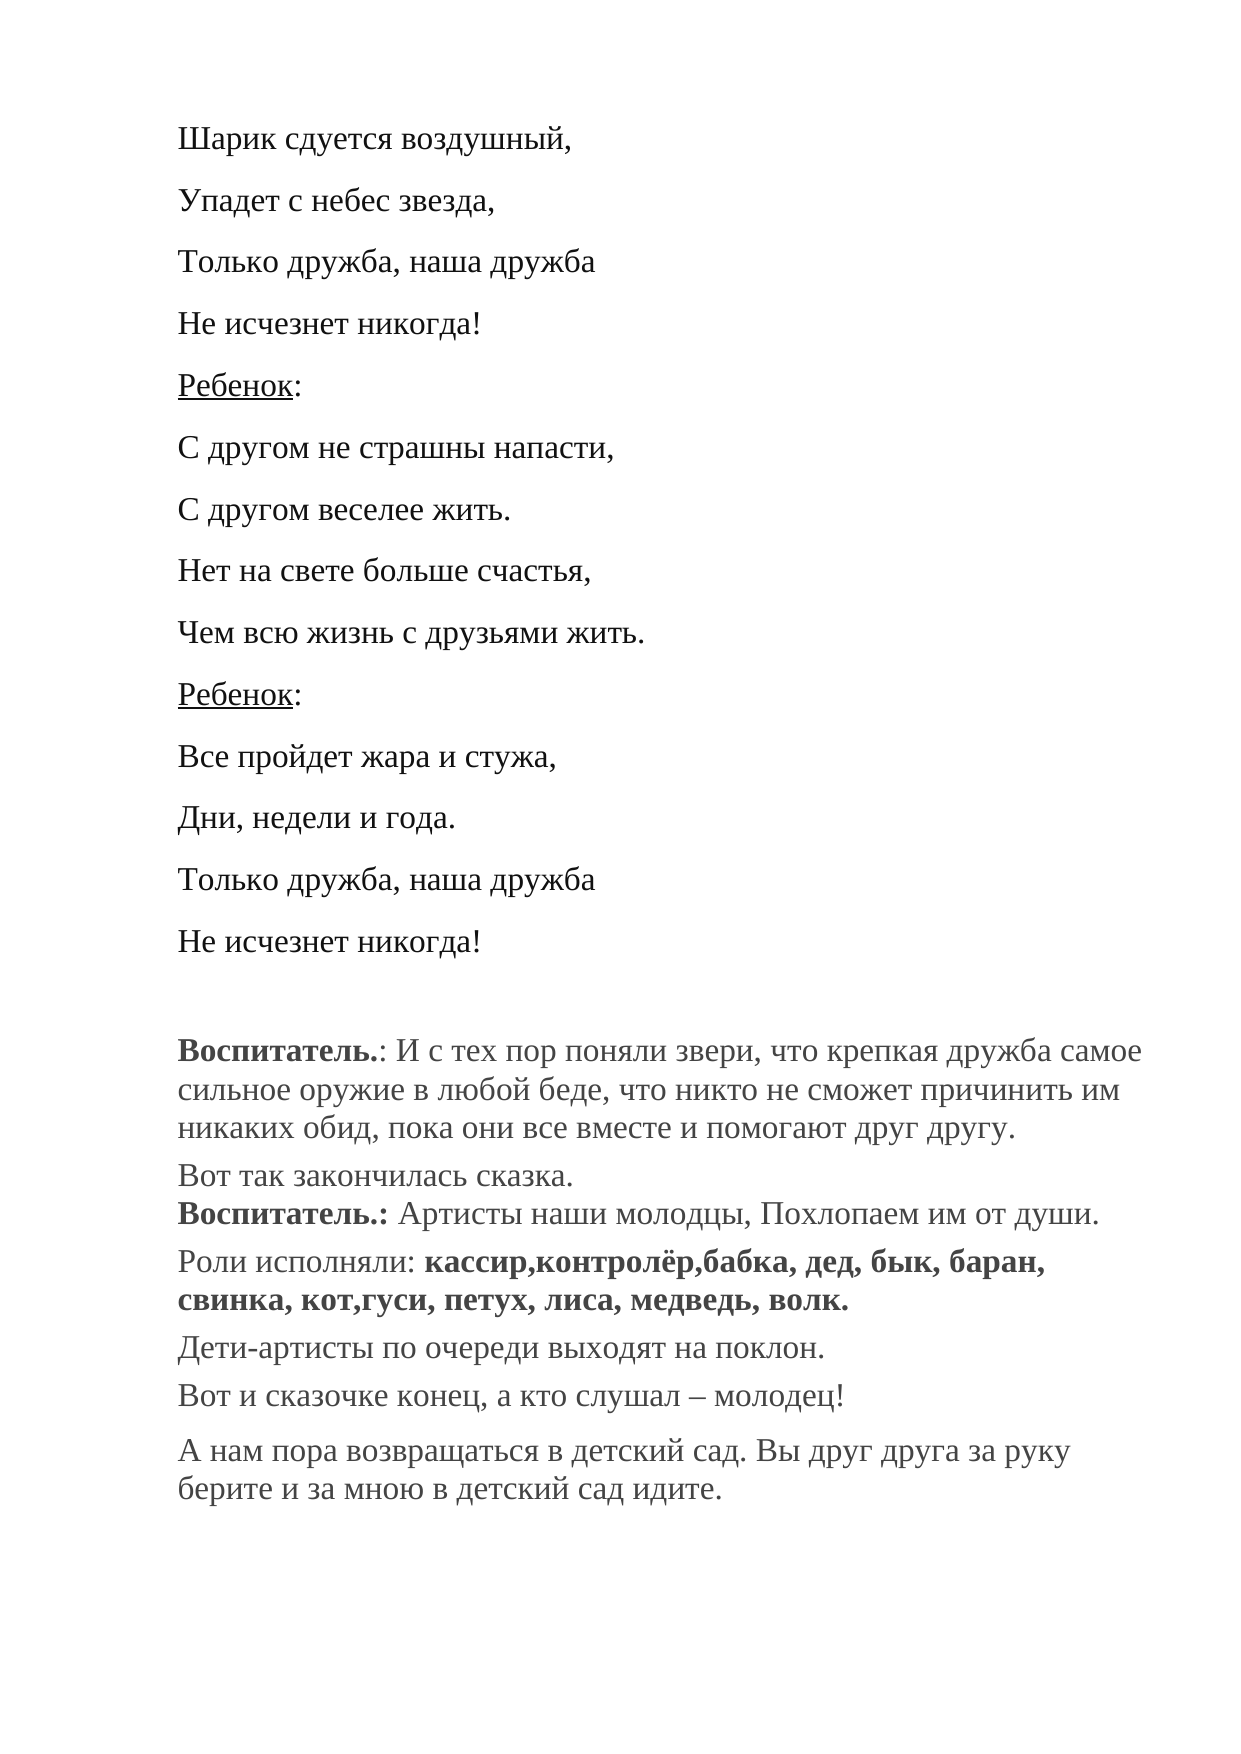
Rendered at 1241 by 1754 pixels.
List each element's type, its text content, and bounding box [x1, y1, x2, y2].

text С другом веселее жить. [177, 489, 1152, 527]
text Ребенок: [177, 365, 1152, 403]
text Чем всю жизнь с друзьями жить. [177, 612, 1152, 651]
text Нет на свете больше счастья, [177, 551, 1152, 589]
text Шарик сдуется воздушный, [177, 118, 1152, 156]
text Роли исполняли: кассир,контролёр,бабка, дед, бык, баран, свинка, кот,гуси, петух, лиса, медведь, волк. [177, 1241, 1152, 1318]
text Воспитатель.: И с тех пор поняли звери, что крепкая дружба самое сильное оружие в любой беде, что никто не сможет причинить им никаких обид, пока они все вместе и помогают друг другу. [177, 1031, 1152, 1146]
text Не исчезнет никогда! [177, 303, 1152, 342]
text Ребенок: [177, 674, 1152, 712]
text Дети-артисты по очереди выходят на поклон. [177, 1327, 1152, 1365]
text С другом не страшны напасти, [177, 427, 1152, 465]
text Все пройдет жара и стужа, [177, 736, 1152, 774]
text Только дружба, наша дружба [177, 859, 1152, 898]
text Дни, недели и года. [177, 798, 1152, 836]
text Вот и сказочке конец, а кто слушал – молодец! [177, 1375, 1152, 1413]
text Вот так закончилась сказка. Воспитатель.: Артисты наши молодцы, Похлопаем им от души. [177, 1155, 1152, 1232]
text А нам пора возвращаться в детский сад. Вы друг друга за руку берите и за мною в детский сад идите. [177, 1430, 1152, 1506]
text Упадет с небес звезда, [177, 180, 1152, 218]
text Не исчезнет никогда! [177, 921, 1152, 959]
text Только дружба, наша дружба [177, 242, 1152, 280]
